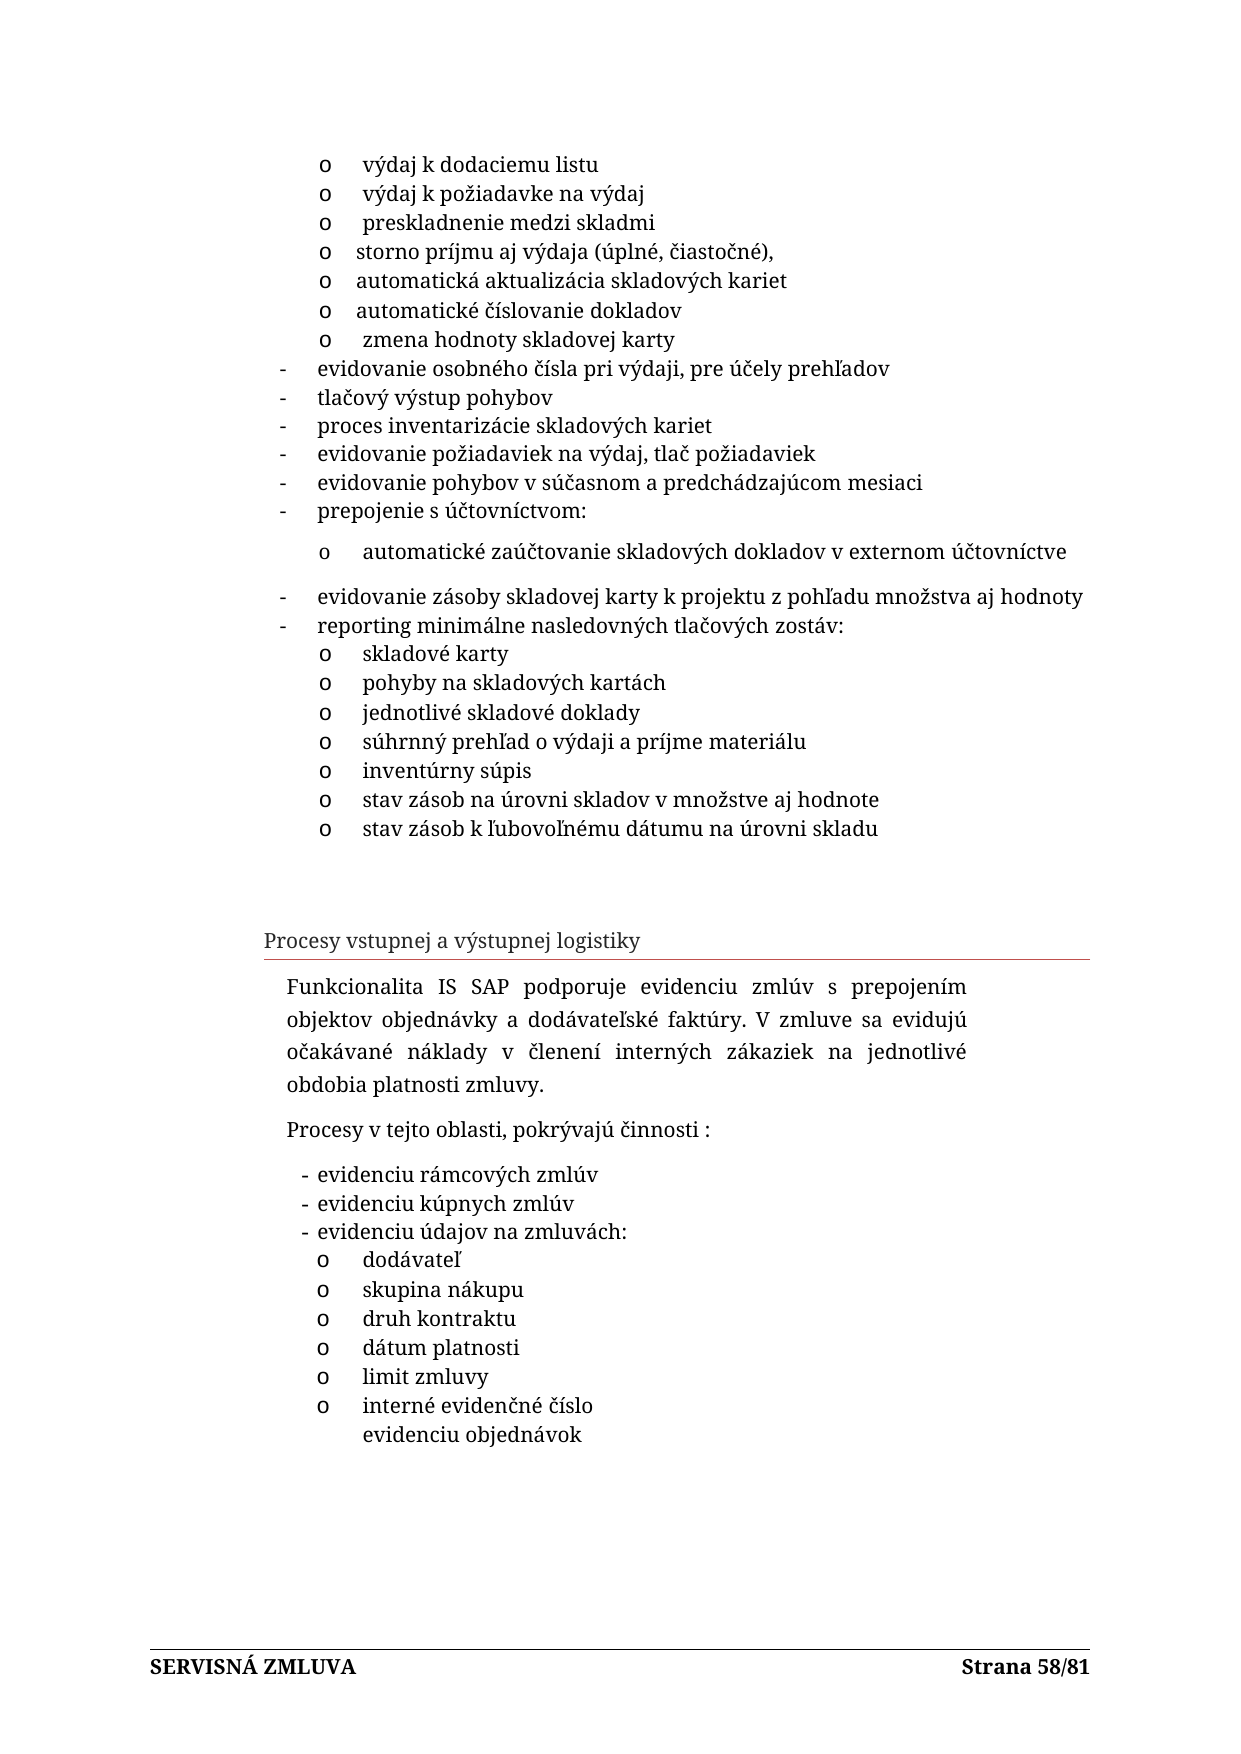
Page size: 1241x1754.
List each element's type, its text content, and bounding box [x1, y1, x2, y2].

list storno príjmu aj výdaja (úplné, čiastočné), [318, 237, 1090, 267]
list evidenciu objednávok [362, 1421, 1090, 1449]
text Funkcionalita IS SAP podporuje evidenciu zmlúv s prepojením objektov objednávky a dodávateľské faktúry. V zmluve sa evidujú očakávané náklady v členení interných zákaziek na jednotlivé obdobia platnosti zmluvy. [286, 972, 968, 1098]
list evidenciu rámcových zmlúv [301, 1160, 1090, 1189]
list prepojenie s účtovníctvom: [279, 496, 1090, 525]
text Procesy v tejto oblasti, pokrývajú činnosti : [286, 1115, 1090, 1143]
list interné evidenčné číslo [316, 1391, 1090, 1421]
subtitle Procesy vstupnej a výstupnej logistiky [263, 926, 1090, 960]
list zmena hodnoty skladovej karty [318, 325, 1090, 354]
list automatické číslovanie dokladov [318, 296, 1090, 325]
list druh kontraktu [316, 1304, 1090, 1333]
list dodávateľ [316, 1246, 1090, 1275]
list evidovanie pohybov v súčasnom a predchádzajúcom mesiaci [279, 468, 1090, 496]
list pohyby na skladových kartách [318, 668, 1090, 698]
list automatická aktualizácia skladových kariet [318, 267, 1090, 296]
list limit zmluvy [316, 1362, 1090, 1391]
list výdaj k dodaciemu listu [318, 150, 1090, 179]
list reporting minimálne nasledovných tlačových zostáv: [279, 611, 1090, 639]
list preskladnenie medzi skladmi [318, 208, 1090, 237]
list inventúrny súpis [318, 756, 1090, 785]
list evidovanie zásoby skladovej karty k projektu z pohľadu množstva aj hodnoty [279, 582, 1090, 611]
list dátum platnosti [316, 1333, 1090, 1362]
list evidovanie osobného čísla pri výdaji, pre účely prehľadov [279, 354, 1090, 383]
text o automatické zaúčtovanie skladových dokladov v externom účtovníctve [318, 537, 1090, 566]
list tlačový výstup pohybov [279, 383, 1090, 411]
list evidovanie požiadaviek na výdaj, tlač požiadaviek [279, 439, 1090, 468]
list evidenciu údajov na zmluvách: [301, 1217, 1090, 1246]
list jednotlivé skladové doklady [318, 698, 1090, 727]
list stav zásob k ľubovoľnému dátumu na úrovni skladu [318, 814, 1090, 843]
list stav zásob na úrovni skladov v množstve aj hodnote [318, 785, 1090, 814]
list výdaj k požiadavke na výdaj [318, 179, 1090, 208]
list súhrnný prehľad o výdaji a príjme materiálu [318, 727, 1090, 756]
list evidenciu kúpnych zmlúv [301, 1189, 1090, 1217]
list proces inventarizácie skladových kariet [279, 411, 1090, 439]
list skupina nákupu [316, 1275, 1090, 1304]
list skladové karty [318, 639, 1090, 668]
